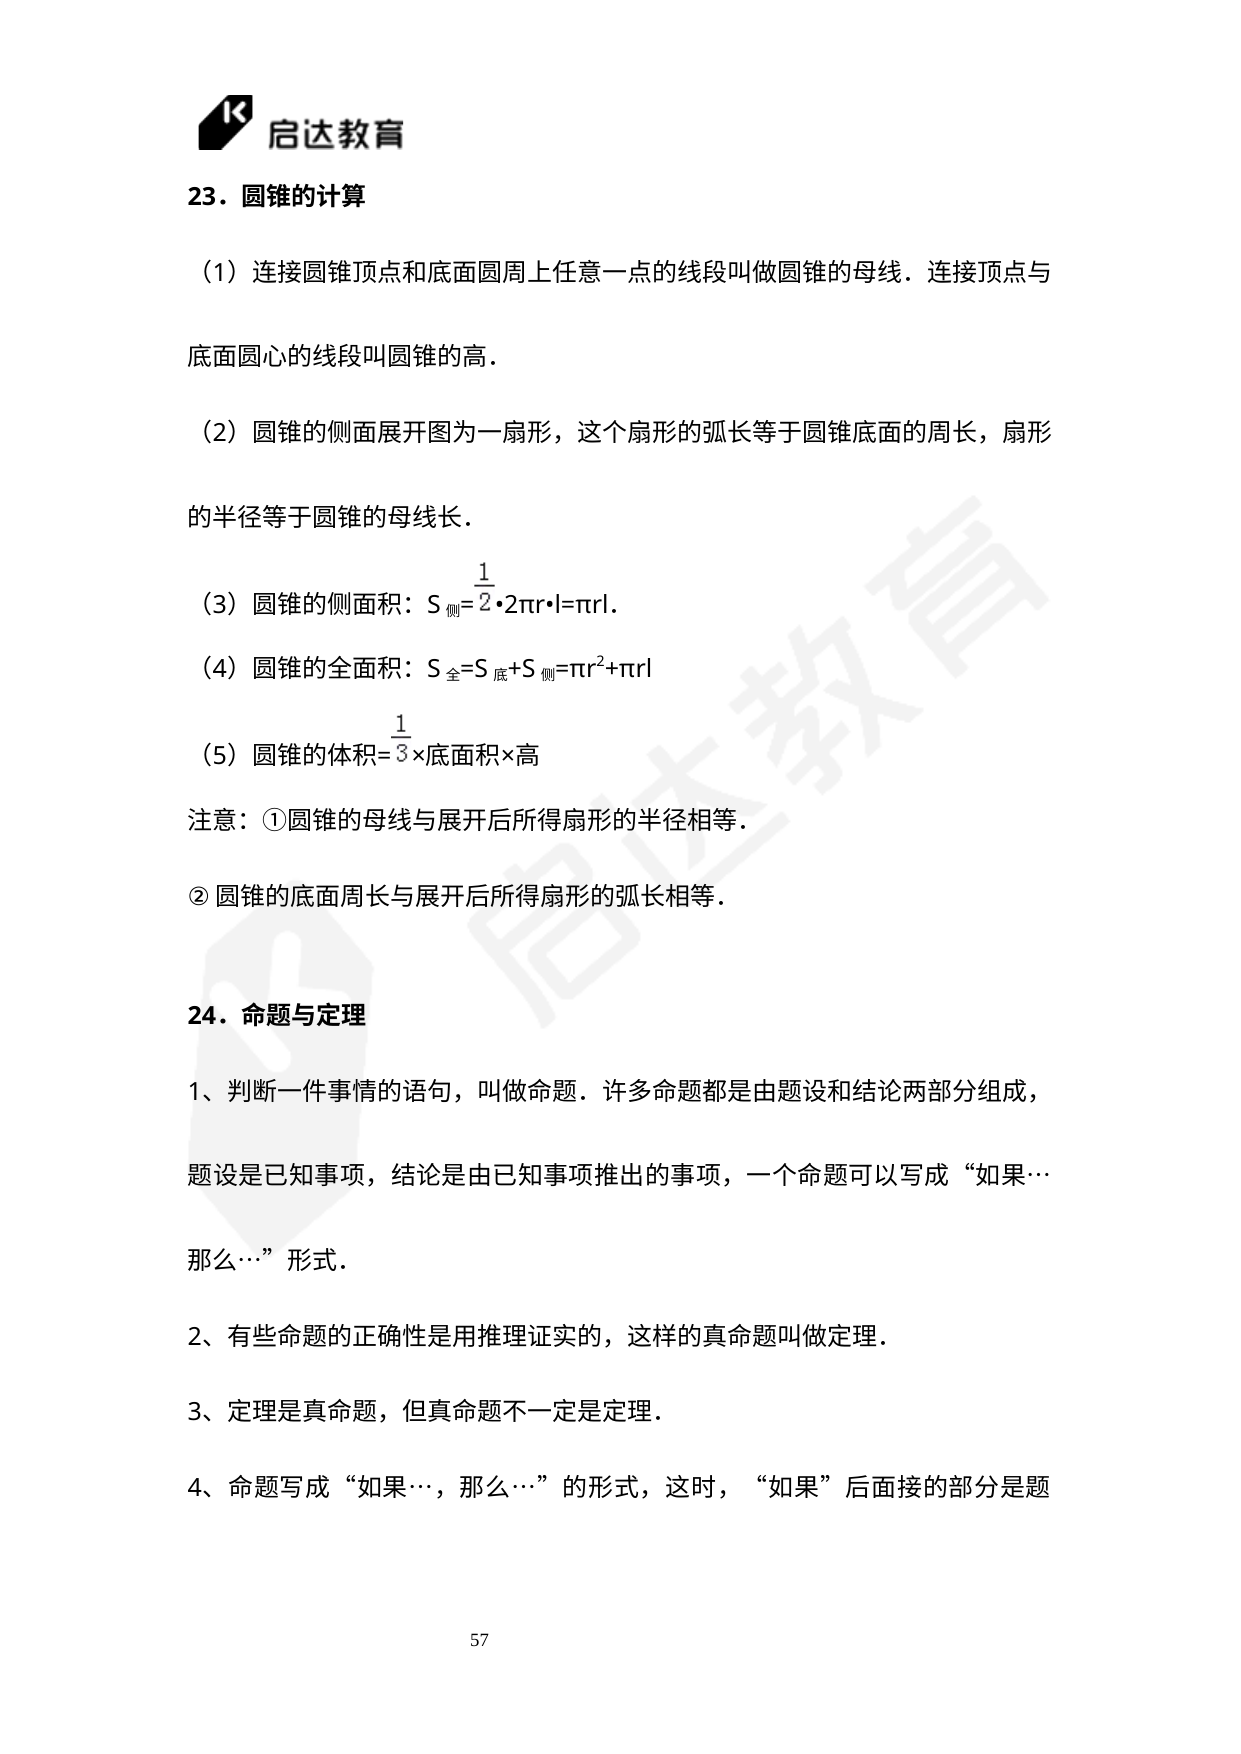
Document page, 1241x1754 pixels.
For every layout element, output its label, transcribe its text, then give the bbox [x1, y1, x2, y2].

text （5）圆锥的体积=×底面积×高 [187, 710, 1053, 775]
picture [198, 95, 404, 150]
picture [474, 558, 495, 614]
text （3）圆锥的侧面积：S侧=•2πr•l=πrl． [187, 558, 1053, 623]
text （2）圆锥的侧面展开图为一扇形，这个扇形的弧长等于圆锥底面的周长，扇形的半径等于圆锥的母线长． [187, 398, 1053, 548]
text 注意：①圆锥的母线与展开后所得扇形的半径相等． [187, 786, 1053, 851]
text 1、判断一件事情的语句，叫做命题．许多命题都是由题设和结论两部分组成，题设是已知事项，结论是由已知事项推出的事项，一个命题可以写成“如果…那么…”形式． [187, 1057, 1053, 1291]
text 23．圆锥的计算 [187, 162, 1053, 227]
text 3、定理是真命题，但真命题不一定是定理． [187, 1377, 1053, 1442]
text 24．命题与定理 [187, 981, 1053, 1046]
text 4、命题写成“如果…，那么…”的形式，这时，“如果”后面接的部分是题设，“那么”后面解的部分是结论． [187, 1453, 1053, 1518]
text （1）连接圆锥顶点和底面圆周上任意一点的线段叫做圆锥的母线．连接顶点与底面圆心的线段叫圆锥的高． [187, 238, 1053, 387]
text ②圆锥的底面周长与展开后所得扇形的弧长相等． [187, 862, 1053, 927]
picture [391, 710, 412, 765]
text 2、有些命题的正确性是用推理证实的，这样的真命题叫做定理． [187, 1302, 1053, 1367]
text （4）圆锥的全面积：S全=S底+S侧=πr2+πrl [187, 634, 1053, 699]
